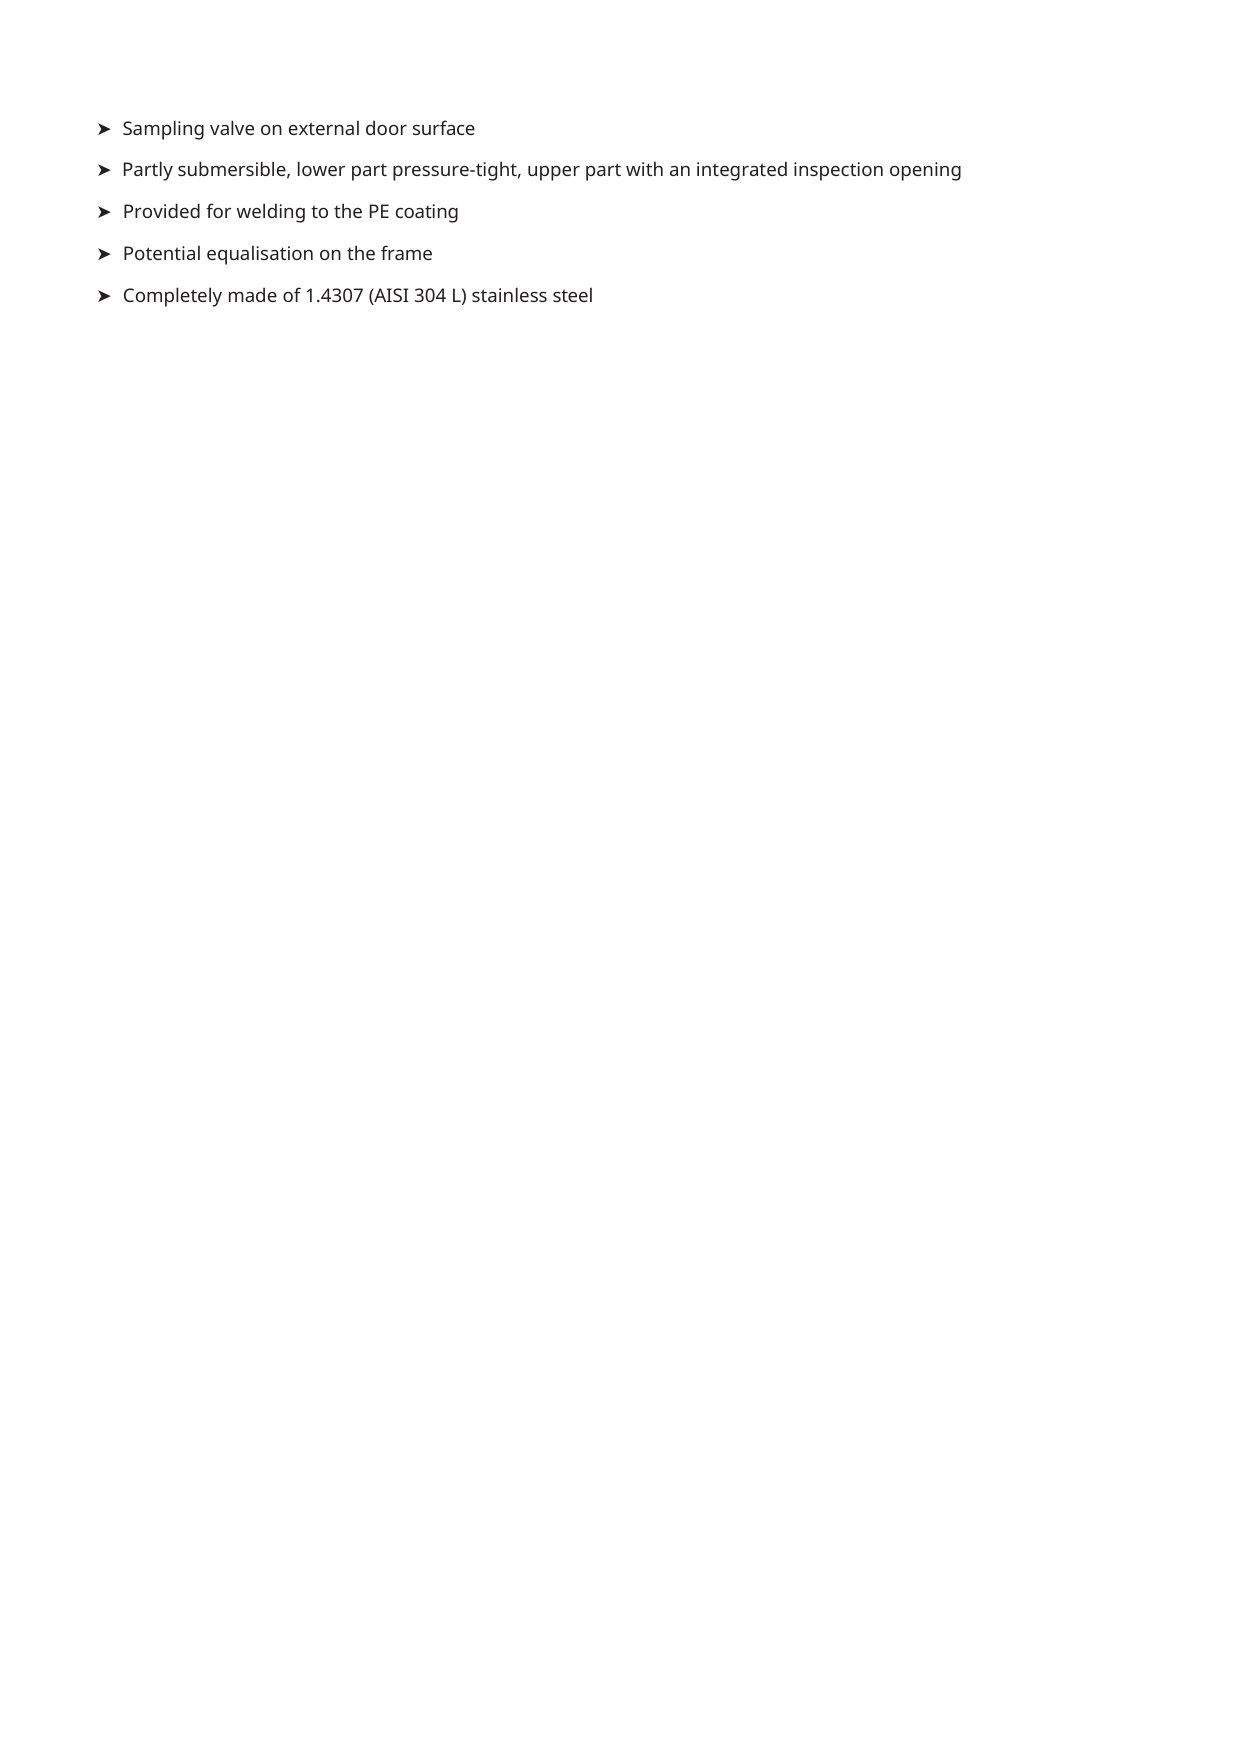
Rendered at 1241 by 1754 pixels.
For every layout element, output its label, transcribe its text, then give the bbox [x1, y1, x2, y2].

text ➤ Provided for welding to the PE coating [96, 198, 1011, 224]
text ➤ Potential equalisation on the frame [96, 240, 1011, 266]
text ➤ Partly submersible, lower part pressure-tight, upper part with an integrated inspection opening [96, 157, 1011, 182]
text ➤ Sampling valve on external door surface [96, 115, 1011, 140]
text ➤ Completely made of 1.4307 (AISI 304 L) stainless steel [96, 282, 1011, 307]
